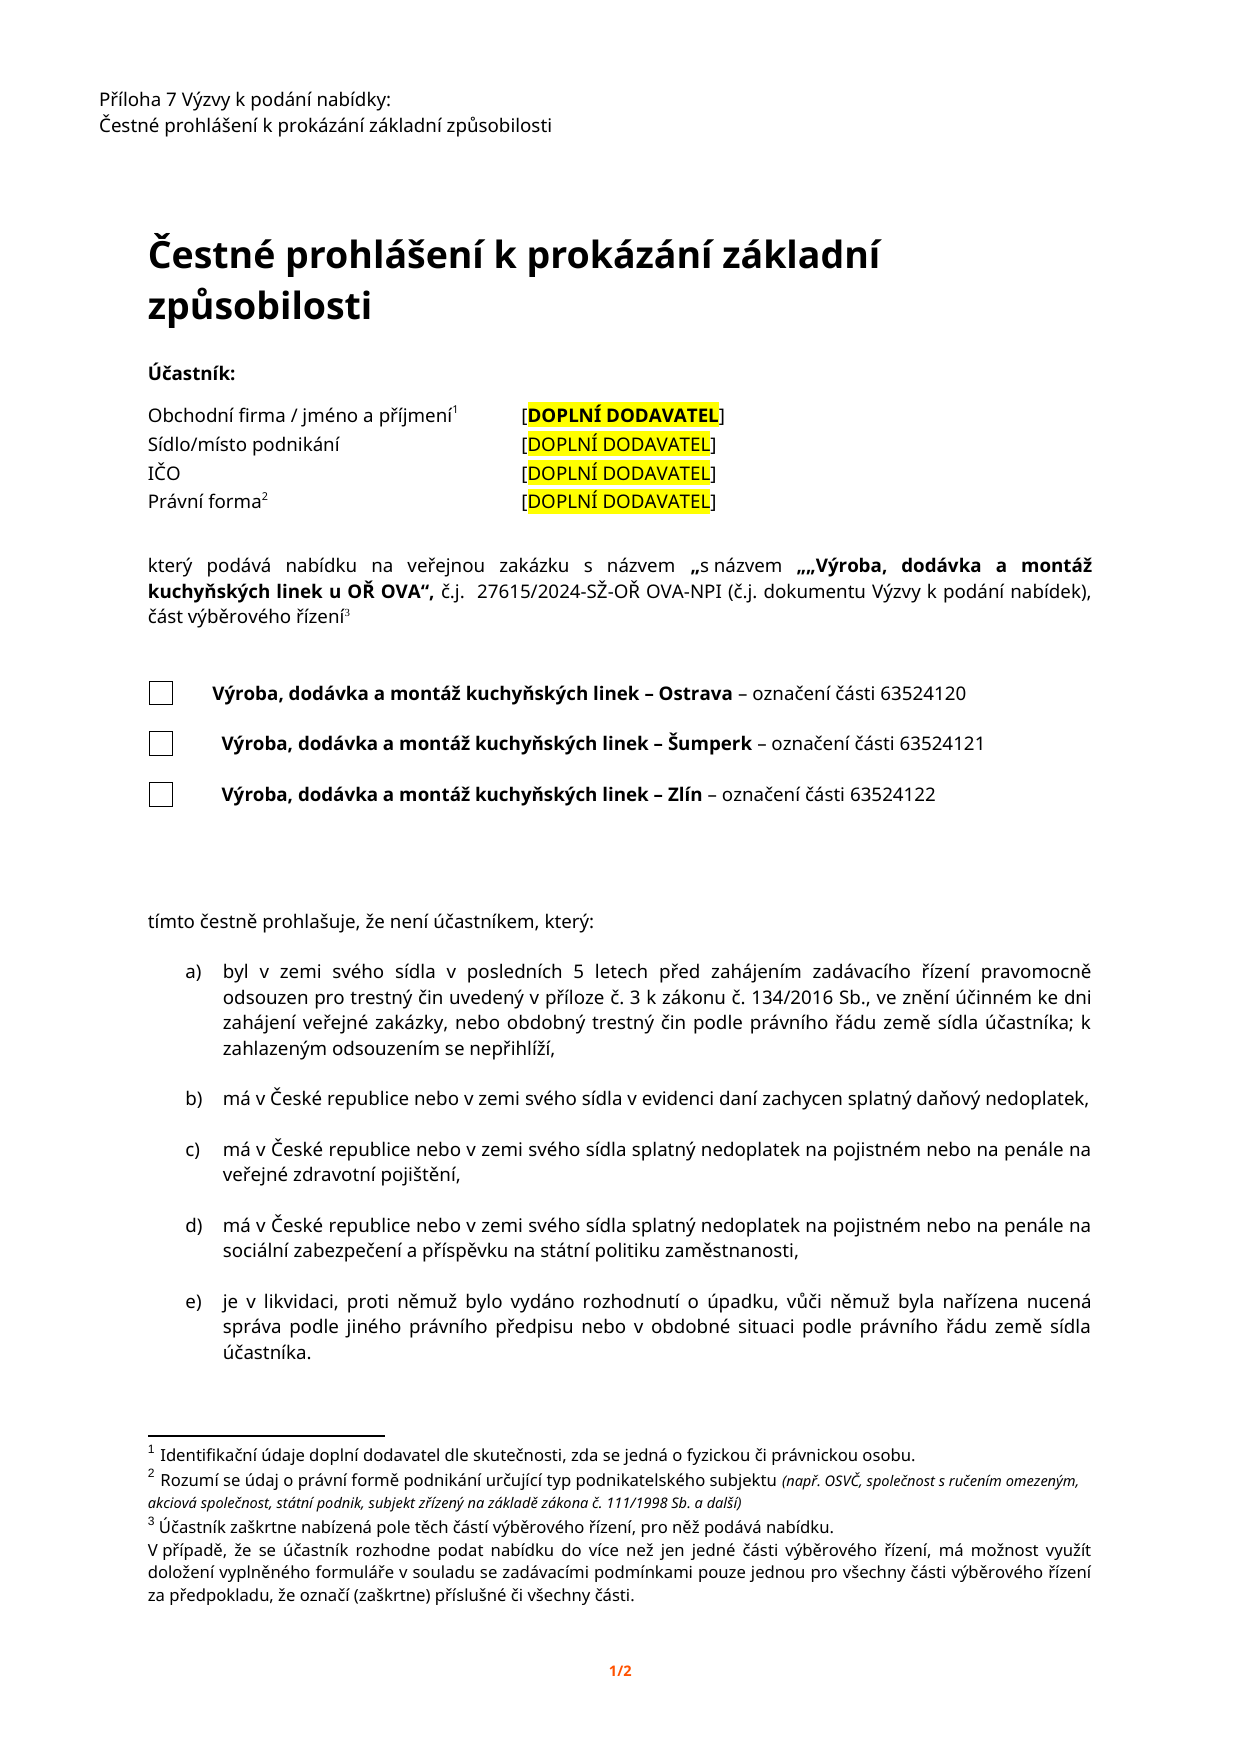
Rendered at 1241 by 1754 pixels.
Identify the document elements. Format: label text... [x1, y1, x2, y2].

text Výroba, dodávka a montáž kuchyňských linek – Šumperk – označení části 63524121 [148, 730, 1093, 756]
text IČO [148, 457, 1093, 486]
text který podává nabídku na veřejnou zakázku s názvem „s názvem „„Výroba, dodávka a montáž kuchyňských linek u OŘ OVA“, č.j. 27615/2024-SŽ-OŘ OVA-NPI (č.j. dokumentu Výzvy k podání nabídek), část výběrového řízení [148, 553, 1093, 629]
text Sídlo/místo podnikání [148, 428, 1093, 457]
list je v likvidaci, proti němuž bylo vydáno rozhodnutí o úpadku, vůči němuž byla nařízena nucená správa podle jiného právního předpisu nebo v obdobné situaci podle právního řádu země sídla účastníka. [185, 1288, 1093, 1365]
list má v České republice nebo v zemi svého sídla splatný nedoplatek na pojistném nebo na penále na veřejné zdravotní pojištění, [185, 1136, 1093, 1187]
text Právní forma [148, 486, 1093, 515]
text Obchodní firma / jméno a příjmení [148, 399, 1093, 428]
text tímto čestně prohlašuje, že není účastníkem, který: [148, 908, 1093, 933]
list má v České republice nebo v zemi svého sídla v evidenci daní zachycen splatný daňový nedoplatek, [185, 1086, 1093, 1111]
title Čestné prohlášení k prokázání základní způsobilosti [148, 228, 1093, 330]
list byl v zemi svého sídla v posledních 5 letech před zahájením zadávacího řízení pravomocně odsouzen pro trestný čin uvedený v příloze č. 3 k zákonu č. 134/2016 Sb., ve znění účinném ke dni zahájení veřejné zakázky, nebo obdobný trestný čin podle právního řádu země sídla účastníka; k zahlazeným odsouzením se nepřihlíží, [185, 958, 1093, 1061]
text Účastník: [148, 355, 1093, 386]
text Výroba, dodávka a montáž kuchyňských linek – Zlín – označení části 63524122 [148, 781, 1093, 807]
text Výroba, dodávka a montáž kuchyňských linek – Ostrava – označení části 63524120 [148, 680, 1093, 705]
list má v České republice nebo v zemi svého sídla splatný nedoplatek na pojistném nebo na penále na sociální zabezpečení a příspěvku na státní politiku zaměstnanosti, [185, 1212, 1093, 1263]
